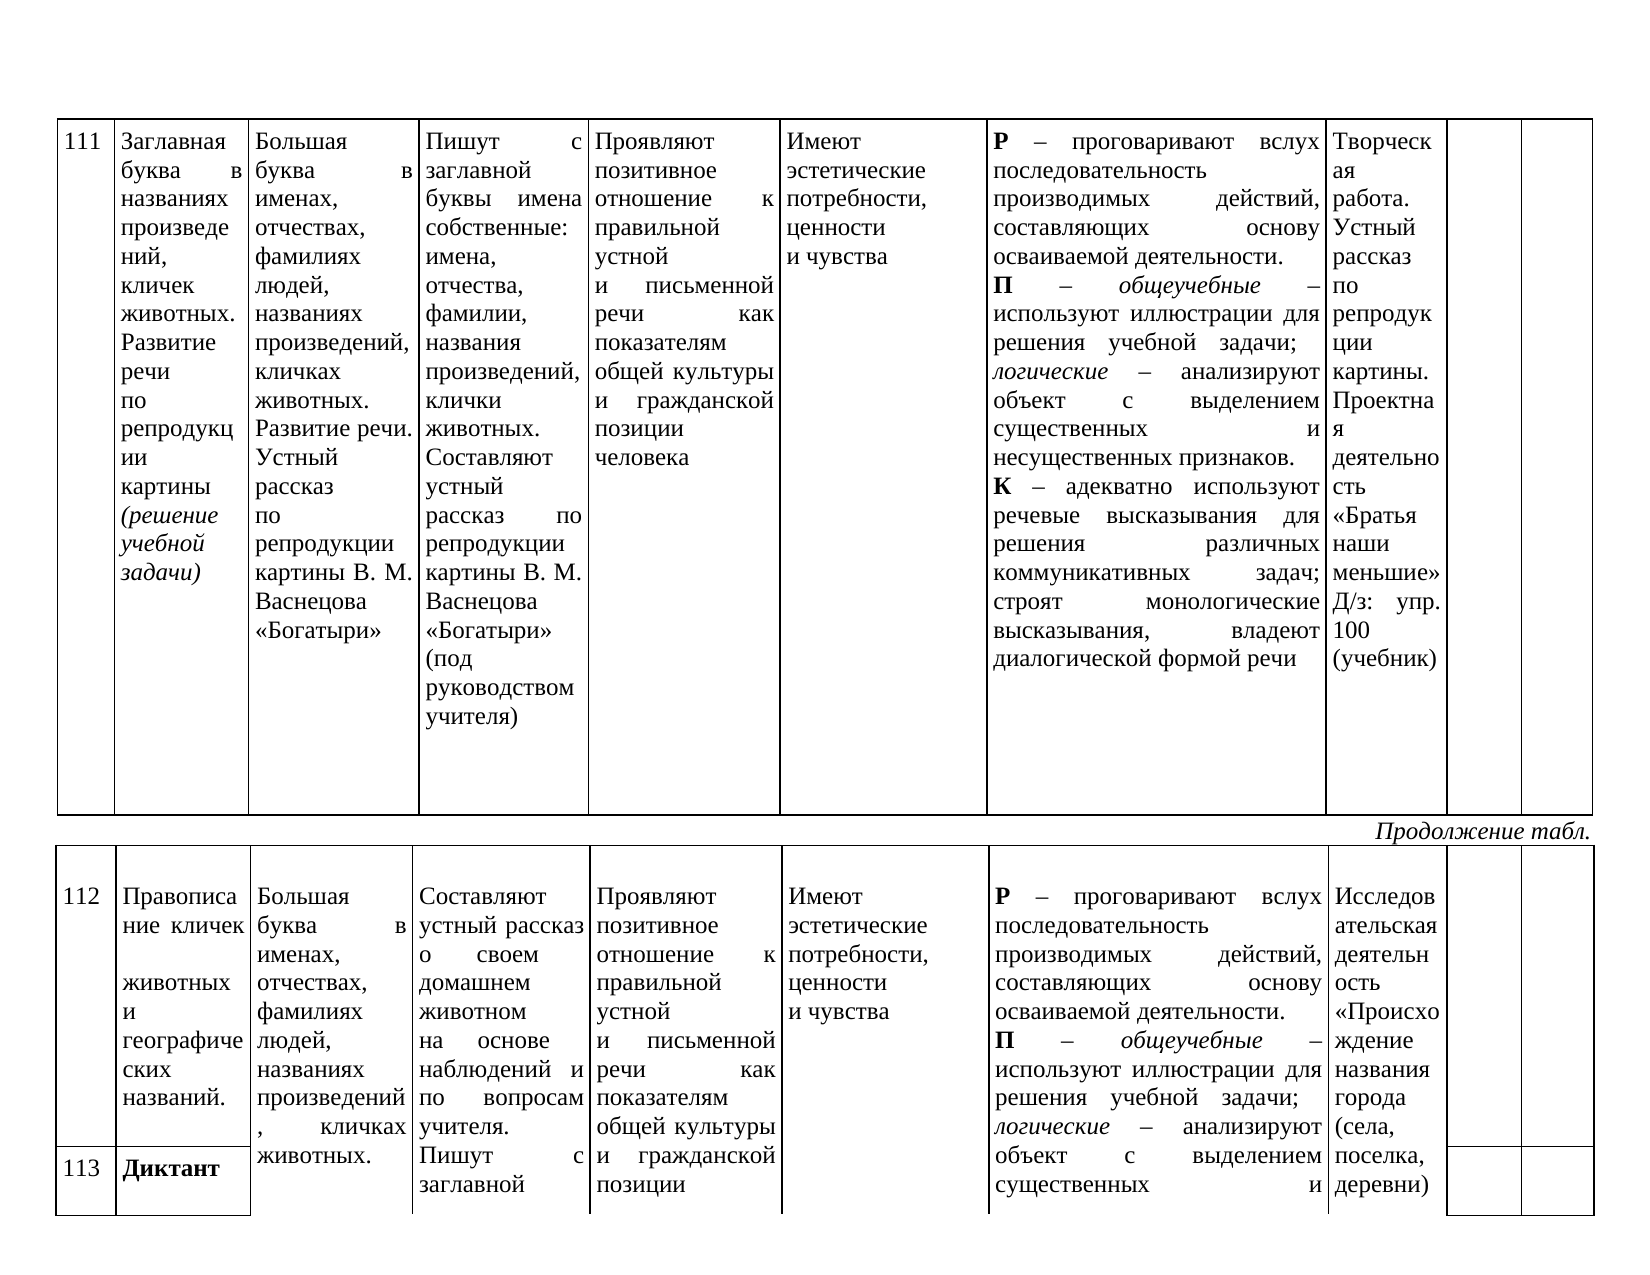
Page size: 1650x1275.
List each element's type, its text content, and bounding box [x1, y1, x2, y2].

table_header Составляют устный рассказ о своем домашнем животном на основе наблюдений и по вопросам учителя. Пишут с заглавной буквы имена собственные: имена, отчества, фамилии, названия произведений, клички животных, географические названия [413, 846, 590, 1215]
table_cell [117, 1147, 250, 1215]
table_header Большая буква в именах, отчествах, фамилиях людей, названиях произведений, кличках животных. Развитие речи. Устный рассказ по личным наблюдениям и вопросам [251, 846, 413, 1215]
table_cell Большая буква в именах, отчествах, фамилиях людей, названиях произведений, кличках животных. Развитие речи. Устный рассказ по репродукции картины В. М. Васнецова «Богатыри» [249, 120, 418, 814]
table_header Исследовательская деятельность «Происхождение названия города (села, поселка, деревни)», «Имя дома твоего» (история названия города) Д/з: упр. 103 (учебник) [1328, 846, 1446, 1215]
table_cell [1522, 120, 1592, 814]
table_header 112 [57, 846, 115, 1146]
table_cell 111 [58, 120, 114, 814]
table_cell Творческая работа. Устный рассказ по репродукции картины. Проектная деятельность «Братья наши меньшие» Д/з: упр. 100 (учебник) [1327, 120, 1446, 814]
table_cell [1522, 888, 1593, 1146]
table_cell Пишут с заглавной буквы имена собственные: имена, отчества, фамилии, названия произведений, клички животных. Составляют устный рассказ по репродукции картины В. М. Васнецова «Богатыри» (под руководством учителя) [420, 120, 588, 814]
table_cell [1448, 120, 1521, 814]
table_cell 113 [57, 1147, 115, 1215]
table_cell [1448, 888, 1521, 1146]
table_header [1448, 846, 1521, 887]
table_cell Заглавная буква в названиях произведений, кличек животных. Развитие речи по репродукции картины (решение учебной задачи) [115, 120, 248, 814]
table_header Проявляют позитивное отношение к правильной устной и письменной речи как показателям общей культуры и гражданской позиции человека [590, 846, 782, 1215]
text Продолжение табл. [59, 816, 1591, 844]
table_cell Р – проговаривают вслух последовательность производимых действий, составляющих основу осваиваемой деятельности. П – общеучебные – используют иллюстрации для решения учебной задачи; логические – анализируют объект с выделением существенных и несущественных признаков. К – адекватно используют речевые высказывания для решения различных коммуникативных задач; строят монологические высказывания, владеют диалогической формой речи [988, 120, 1325, 814]
table_cell Проявляют позитивное отношение к правильной устной и письменной речи как показателям общей культуры и гражданской позиции человека [589, 120, 779, 814]
table_header [1522, 846, 1593, 887]
table_header Имеют эстетические потребности, ценности и чувства [782, 846, 989, 1215]
table_header Правописание кличек животных и географических названий. [117, 846, 250, 1146]
table_cell [1448, 1147, 1521, 1215]
table_cell [1522, 1147, 1593, 1215]
table_cell Имеют эстетические потребности, ценности и чувства [781, 120, 986, 814]
table_header Р – проговаривают вслух последовательность производимых действий, составляющих основу осваиваемой деятельности. П – общеучебные – используют иллюстрации для решения учебной задачи; логические – анализируют объект с выделением существенных и несущественных признаков. К – адекватно используют речевые высказывания для решения различных коммуникативных задач; строят монологические высказывания, владеют диалогической формой речи [989, 846, 1328, 1215]
